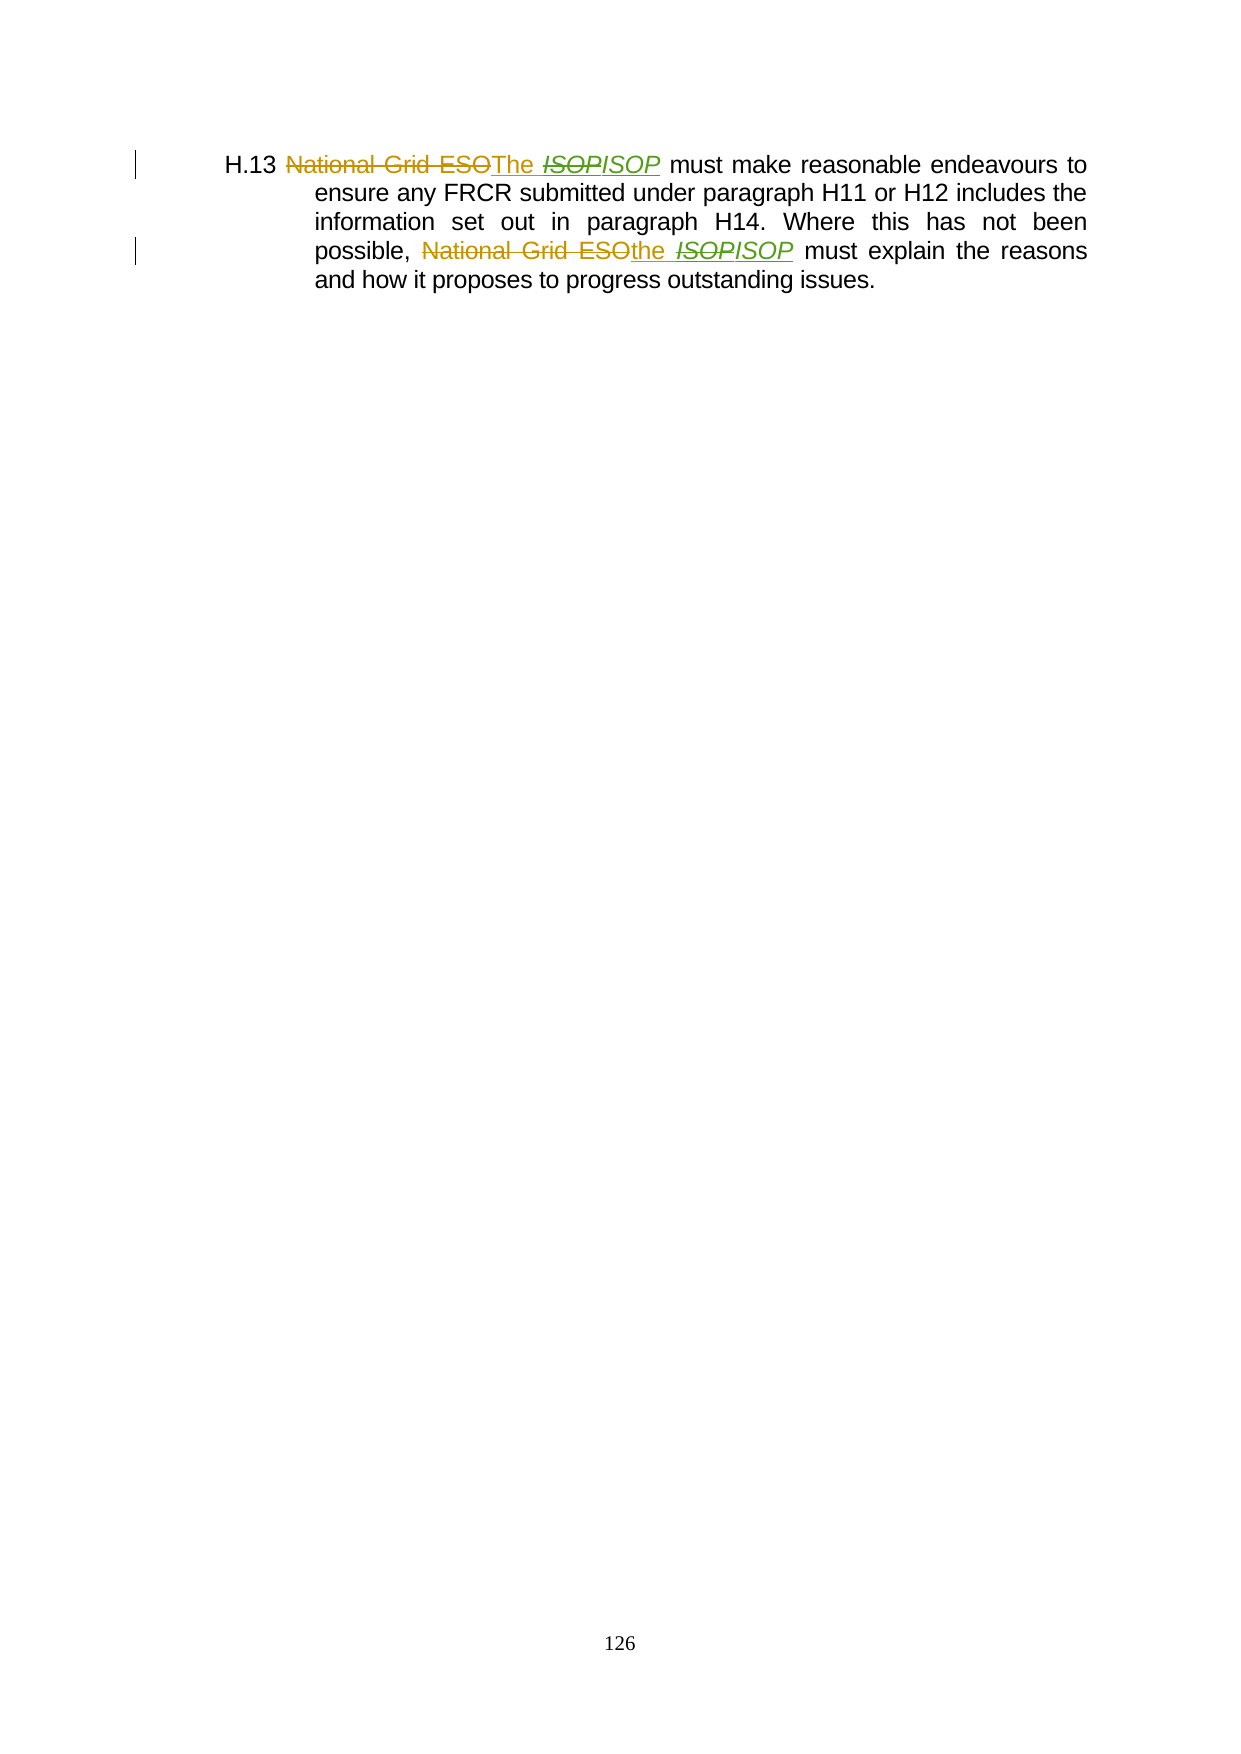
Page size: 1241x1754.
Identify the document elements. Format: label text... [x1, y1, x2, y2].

text H.13 must make reasonable endeavours to ensure any FRCR submitted under paragraph H11 or H12 includes the information set out in paragraph H14. Where this has not been possible, must explain the reasons and how it proposes to progress outstanding issues. [224, 150, 1088, 294]
